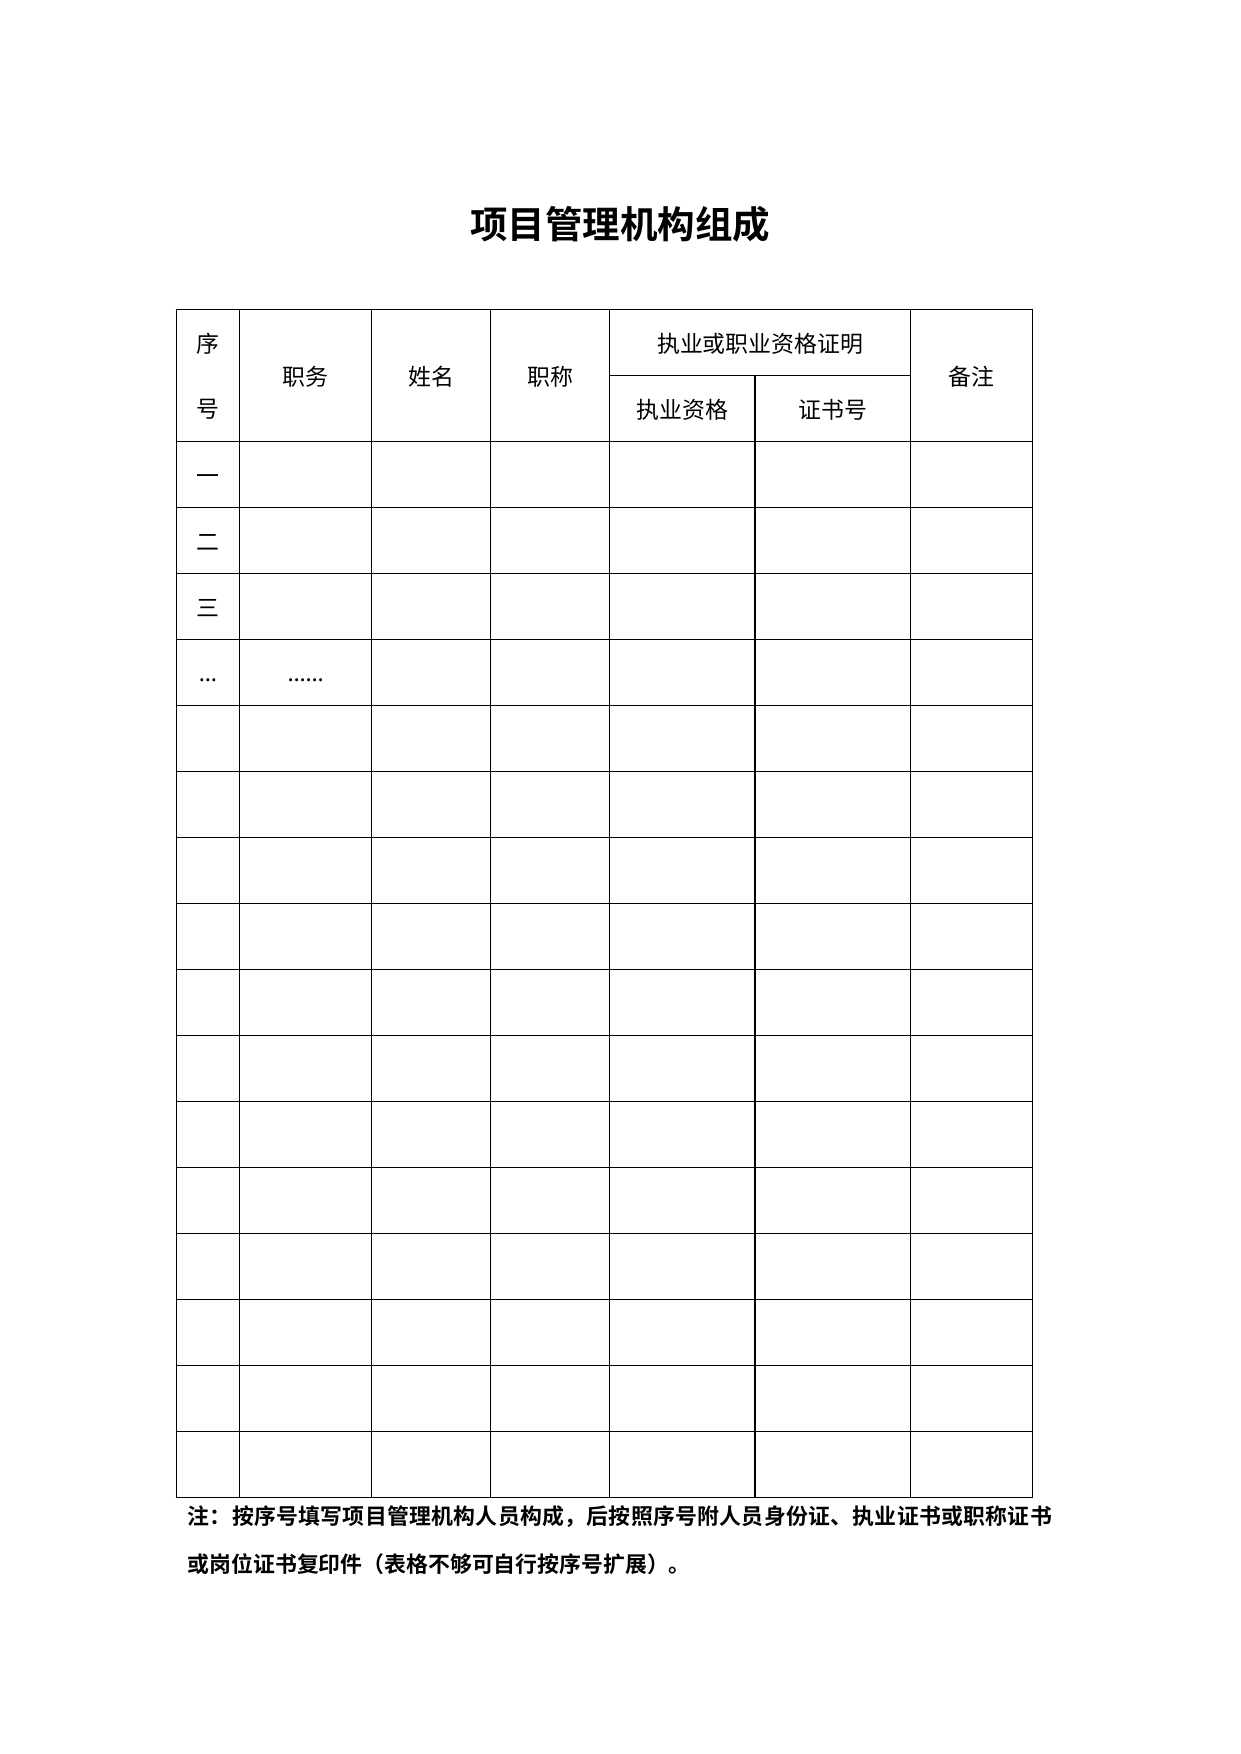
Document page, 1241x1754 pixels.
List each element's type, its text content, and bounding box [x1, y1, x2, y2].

table_cell …… [240, 640, 371, 705]
table_cell [240, 1366, 371, 1431]
table_cell [177, 970, 239, 1035]
table_cell [240, 772, 371, 837]
table_cell [177, 772, 239, 837]
table_cell 执业资格 [610, 376, 754, 441]
table_cell [911, 442, 1032, 507]
table_cell [610, 574, 754, 639]
table_cell [372, 1102, 490, 1167]
table_cell [240, 706, 371, 771]
table_cell [911, 706, 1032, 771]
table_cell [911, 1036, 1032, 1101]
table_cell [911, 1432, 1032, 1497]
table_cell [756, 1300, 910, 1365]
table_cell [372, 1432, 490, 1497]
table_cell [911, 838, 1032, 903]
table_cell [756, 904, 910, 969]
table_cell [372, 508, 490, 573]
table_cell [177, 706, 239, 771]
table_cell [756, 508, 910, 573]
table_cell [610, 1300, 754, 1365]
table_cell [491, 904, 609, 969]
table_cell [240, 574, 371, 639]
table_cell [372, 1168, 490, 1233]
table_header 备注 [911, 310, 1032, 441]
table_cell [756, 970, 910, 1035]
table_cell [911, 904, 1032, 969]
table_cell [610, 706, 754, 771]
table_cell [610, 970, 754, 1035]
table_cell [610, 1102, 754, 1167]
table_cell [240, 1102, 371, 1167]
table_header 姓名 [372, 310, 490, 441]
table_header 执业或职业资格证明 [610, 310, 910, 374]
table_cell [372, 1366, 490, 1431]
table_cell [240, 1036, 371, 1101]
table_cell [491, 574, 609, 639]
list 项目管理机构组成 [187, 194, 1053, 249]
table_cell [240, 1300, 371, 1365]
table_cell [911, 970, 1032, 1035]
table_cell [372, 904, 490, 969]
table_cell [491, 508, 609, 573]
table_cell [610, 640, 754, 705]
table_header 职务 [240, 310, 371, 441]
table_cell [177, 1168, 239, 1233]
table_cell [372, 772, 490, 837]
table_cell [372, 640, 490, 705]
table_cell [756, 442, 910, 507]
table_cell [610, 1366, 754, 1431]
table_cell [911, 1234, 1032, 1299]
table_cell [372, 1300, 490, 1365]
table_header 职称 [491, 310, 609, 441]
table_cell [756, 1036, 910, 1101]
table_cell [911, 772, 1032, 837]
table_cell [911, 640, 1032, 705]
table_cell [177, 1102, 239, 1167]
table_cell [610, 838, 754, 903]
table_cell 一 [177, 442, 239, 507]
table_cell [491, 1234, 609, 1299]
table_cell [911, 1300, 1032, 1365]
table_cell [491, 1036, 609, 1101]
table_cell [610, 1432, 754, 1497]
table_cell [491, 838, 609, 903]
table_cell 二 [177, 508, 239, 573]
table_cell [911, 1168, 1032, 1233]
table_cell [240, 1432, 371, 1497]
list 注：按序号填写项目管理机构人员构成，后按照序号附人员身份证、执业证书或职称证书或岗位证书复印件（表格不够可自行按序号扩展）。 [187, 1498, 1053, 1579]
table_cell [610, 904, 754, 969]
table_cell [756, 1168, 910, 1233]
table_cell [756, 640, 910, 705]
table_cell [610, 508, 754, 573]
table_cell [240, 838, 371, 903]
table_cell [756, 772, 910, 837]
table_cell [491, 1102, 609, 1167]
table_cell [491, 706, 609, 771]
table_cell [372, 970, 490, 1035]
table_cell [610, 772, 754, 837]
table_cell [240, 508, 371, 573]
table_cell [177, 1300, 239, 1365]
table_cell [177, 838, 239, 903]
table_cell [911, 1366, 1032, 1431]
table_cell [491, 640, 609, 705]
table_cell [610, 442, 754, 507]
table_cell [756, 706, 910, 771]
table_cell [491, 442, 609, 507]
table_cell [240, 1234, 371, 1299]
table_cell [756, 1234, 910, 1299]
table_cell [177, 1036, 239, 1101]
table_cell [240, 1168, 371, 1233]
table_cell [911, 1102, 1032, 1167]
table_cell [491, 970, 609, 1035]
table_cell … [177, 640, 239, 705]
table_cell [177, 904, 239, 969]
table_cell [756, 1432, 910, 1497]
table_cell [756, 574, 910, 639]
table_cell [610, 1036, 754, 1101]
table_cell [240, 970, 371, 1035]
table_cell [491, 1168, 609, 1233]
table_cell [610, 1168, 754, 1233]
table_cell [372, 706, 490, 771]
table_cell [610, 1234, 754, 1299]
table_cell [372, 1234, 490, 1299]
table_cell [240, 904, 371, 969]
table_header 序号 [177, 310, 239, 441]
table_cell 证书号 [756, 376, 910, 441]
table_cell [491, 1366, 609, 1431]
table_cell [372, 442, 490, 507]
table_cell [491, 1432, 609, 1497]
table_cell [756, 1102, 910, 1167]
table_cell [177, 1432, 239, 1497]
table_cell [491, 772, 609, 837]
table_cell [911, 508, 1032, 573]
table_cell [372, 838, 490, 903]
table_cell [756, 838, 910, 903]
table_cell [177, 1234, 239, 1299]
table_cell 三 [177, 574, 239, 639]
table_cell [911, 574, 1032, 639]
table_cell [372, 1036, 490, 1101]
table_cell [372, 574, 490, 639]
table_cell [756, 1366, 910, 1431]
table_cell [177, 1366, 239, 1431]
table_cell [240, 442, 371, 507]
table_cell [491, 1300, 609, 1365]
